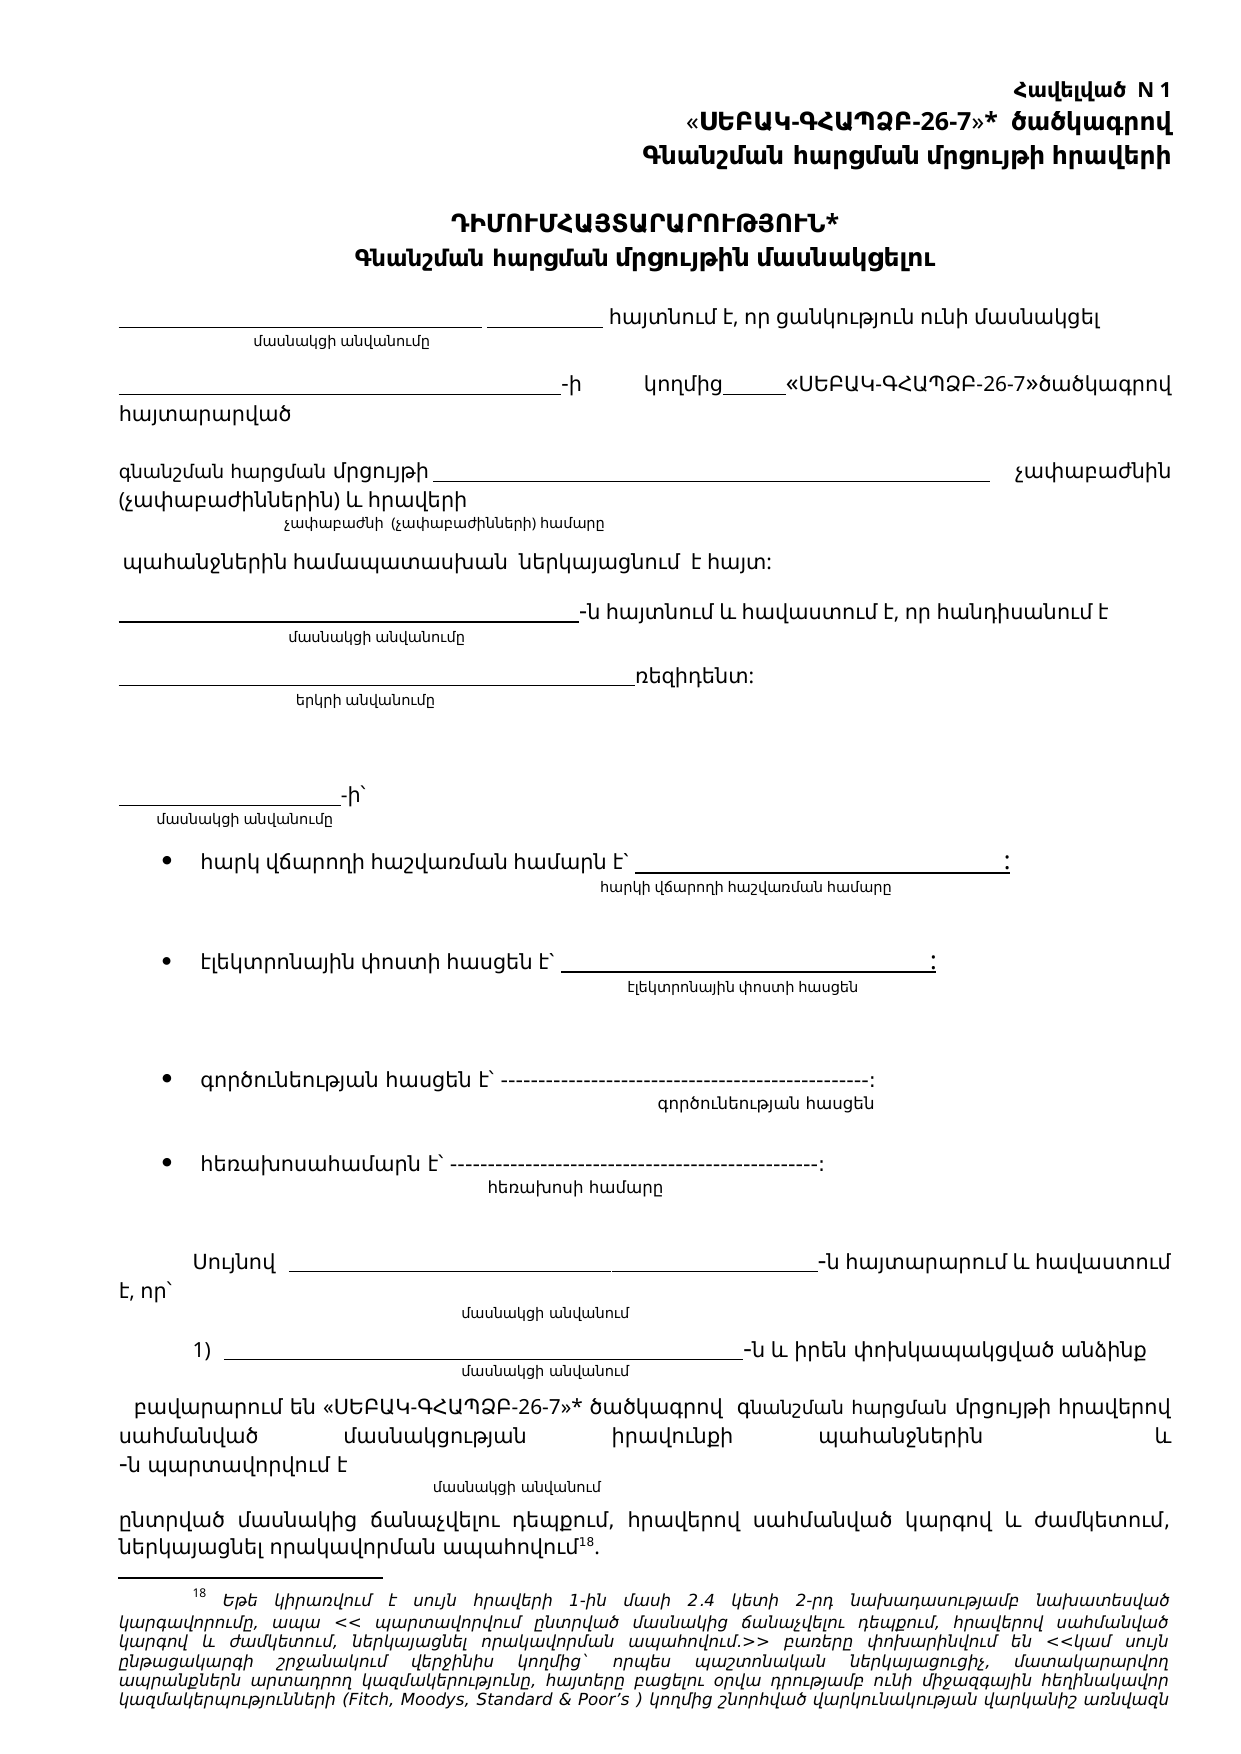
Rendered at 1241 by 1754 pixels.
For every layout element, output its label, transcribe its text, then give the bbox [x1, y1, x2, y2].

text հարկի վճարողի հաշվառման համարը [266, 877, 1171, 911]
text գնանշման հարցման մրցույթի չափաբաժնին (չափաբաժիններին) և հրավերի [118, 456, 1171, 513]
text ռեզիդենտ: [118, 661, 1171, 689]
list հեռախոսահամարն է՝ -------------------------------------------------: [163, 1149, 1171, 1178]
subtitle Գնանշման հարցման մրցույթին մասնակցելու [118, 240, 1171, 274]
text -ի՝ [118, 781, 1171, 809]
text էլեկտրոնային փոստի հասցեն [118, 976, 1171, 1011]
text մասնակցի անվանումը [118, 627, 1171, 661]
text մասնակցի անվանում [118, 1478, 1171, 1508]
text ընտրված մասնակից ճանաչվելու դեպքում, հրավերով սահմանված կարգով և ժամկետում, ներկայացնել որակավորման ապահովում. [118, 1508, 1171, 1560]
text 1) -ն և իրեն փոխկապակցված անձինք [118, 1334, 1171, 1363]
text բավարարում են «ՍԵԲԱԿ-ԳՀԱՊՁԲ-26-7»* ծածկագրով գնանշման հարցման մրցույթի հրավերով սահմանված մասնակցության իրավունքի պահանջներին և -ն պարտավորվում է [118, 1392, 1171, 1478]
text մասնակցի անվանում [118, 1363, 1171, 1392]
text մասնակցի անվանումը [118, 809, 1171, 843]
text չափաբաժնի (չափաբաժինների) համարը [118, 513, 1171, 547]
text գործունեության հասցեն [118, 1094, 1171, 1113]
text «ՍԵԲԱԿ-ԳՀԱՊՁԲ-26-7»* ծածկագրով [118, 103, 1171, 137]
text մասնակցի անվանումը [118, 331, 1171, 365]
list գործունեության հասցեն է՝ -------------------------------------------------: [163, 1065, 1171, 1094]
list հարկ վճարողի հաշվառման համարն է` : [163, 843, 1171, 877]
text -ի կողմից «ՍԵԲԱԿ-ԳՀԱՊՁԲ-26-7»ծածկագրով հայտարարված [118, 365, 1171, 427]
text ԴԻՄՈՒՄՀԱՅՏԱՐԱՐՈՒԹՅՈՒՆ* [118, 206, 1171, 240]
text հայտնում է, որ ցանկություն ունի մասնակցել [118, 302, 1171, 331]
text պահանջներին համապատասխան ներկայացնում է հայտ: [118, 547, 1171, 576]
subtitle Հավելված N 1 [118, 75, 1171, 103]
list էլեկտրոնային փոստի հասցեն է` : [163, 942, 1171, 976]
text հեռախոսի համարը [487, 1178, 1171, 1197]
text երկրի անվանումը [118, 689, 1171, 723]
text Գնանշման հարցման մրցույթի հրավերի [118, 137, 1171, 172]
text Սույնով -ն հայտարարում և հավաստում է, որ՝ [118, 1246, 1171, 1304]
text մասնակցի անվանում [118, 1304, 1171, 1334]
text -ն հայտնում և հավաստում է, որ հանդիսանում է [118, 593, 1171, 627]
